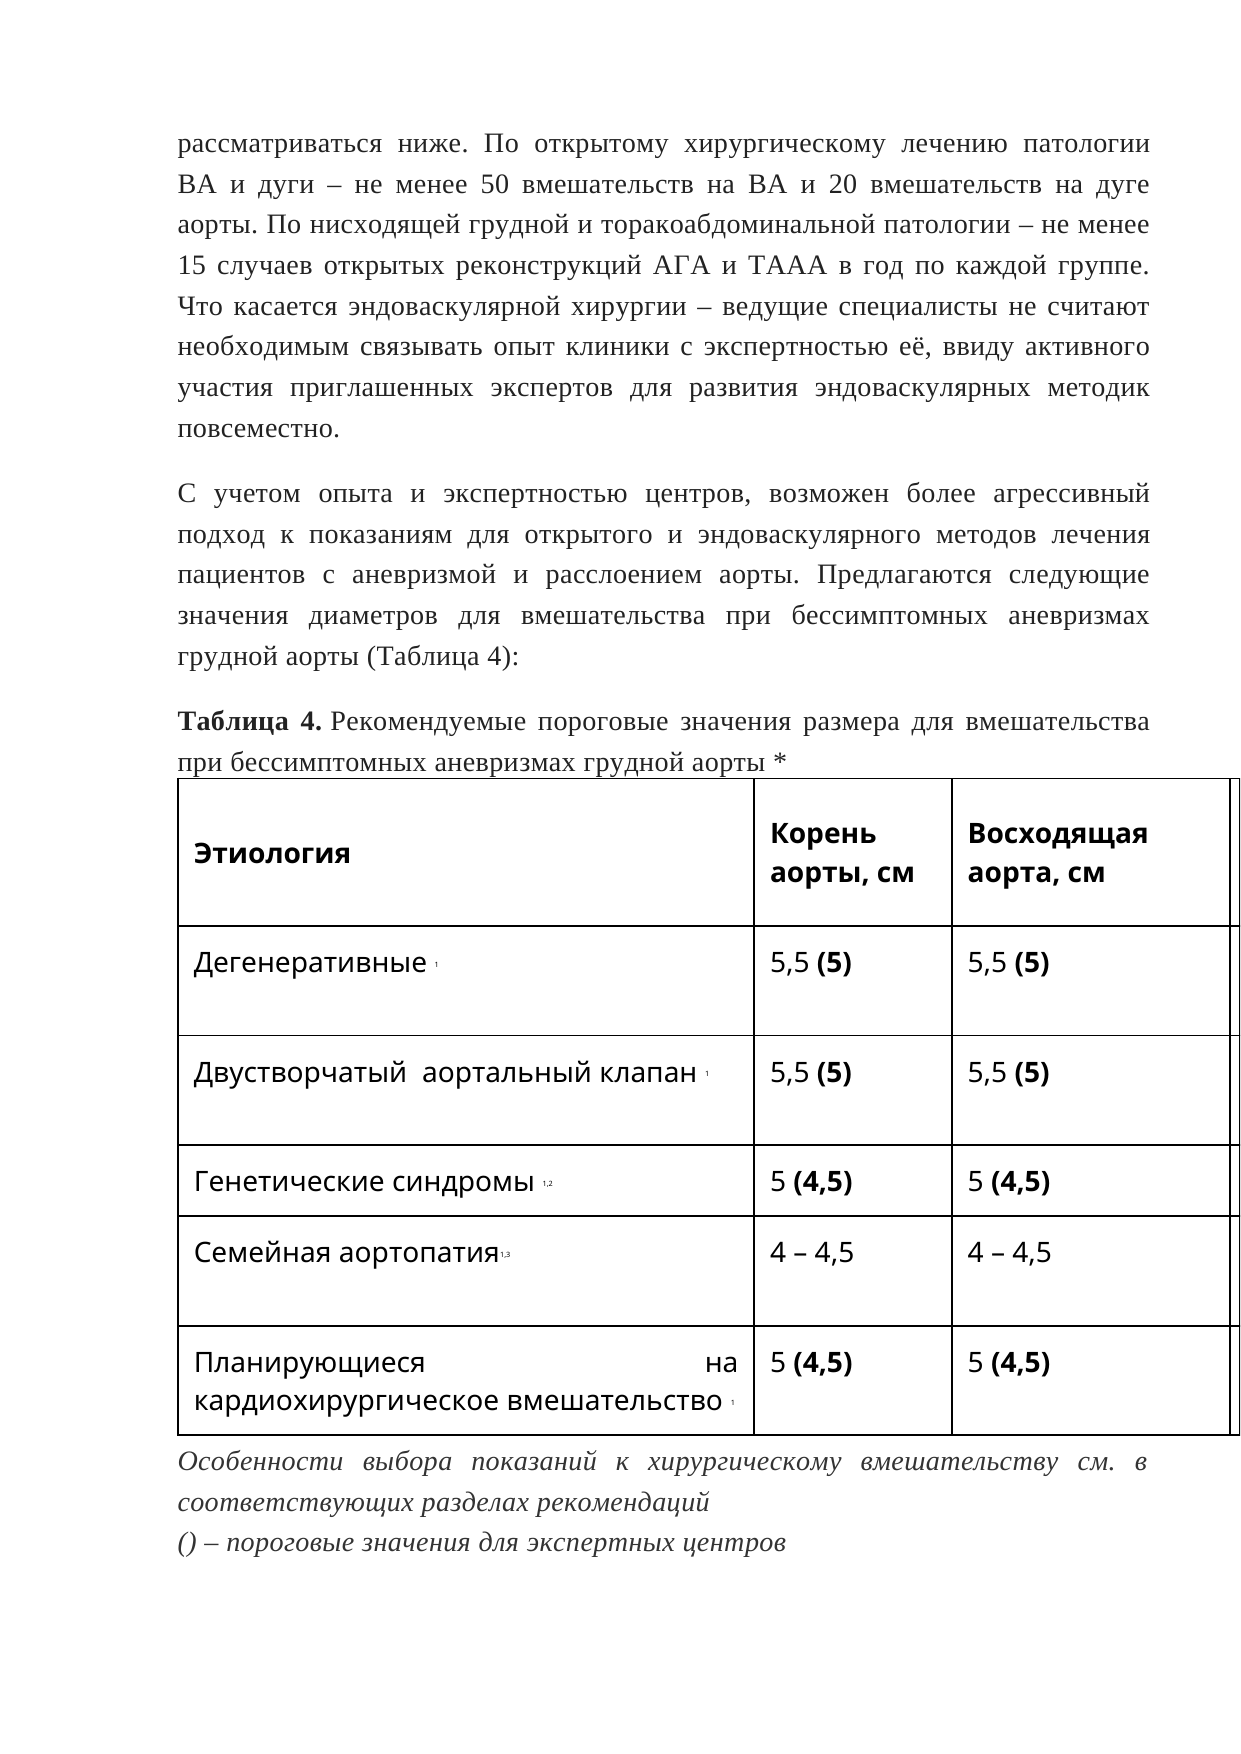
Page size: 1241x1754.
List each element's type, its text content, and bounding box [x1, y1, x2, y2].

table_cell 5 (4,5) [953, 1146, 1229, 1215]
table_cell Двустворчатый аортальный клапан 1 [179, 1036, 753, 1144]
table_cell Планирующиеся на кардиохирургическое вмешательство 1 [179, 1327, 753, 1434]
text Особенности выбора показаний к хирургическому вмешательству см. в соответствующих разделах рекомендаций [177, 1436, 1152, 1517]
table_header Этиология [179, 779, 753, 925]
table_cell 5 (4,5) [755, 1146, 951, 1215]
table_header Восходящая аорта, см [953, 779, 1229, 925]
table_cell 5 (4,5) [953, 1327, 1229, 1434]
table_header Корень аорты, см [755, 779, 951, 925]
table_cell 5 (4,5) [755, 1327, 951, 1434]
table_cell 4 – 4,5 [755, 1217, 951, 1325]
text () – пороговые значения для экспертных центров [177, 1517, 1152, 1558]
text Таблица 4. Рекомендуемые пороговые значения размера для вмешательства при бессимптомных аневризмах грудной аорты * [177, 696, 1152, 777]
table_cell 5,5 (5) [755, 927, 951, 1035]
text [177, 118, 1152, 443]
table_cell Дегенеративные 1 [179, 927, 753, 1035]
table_cell 5,5 (5) [755, 1036, 951, 1144]
text С учетом опыта и экспертностью центров, возможен более агрессивный подход к показаниям для открытого и эндоваскулярного методов лечения пациентов с аневризмой и расслоением аорты. Предлагаются следующие значения диаметров для вмешательства при бессимптомных аневризмах грудной аорты (Таблица 4): [177, 468, 1152, 671]
table_cell Семейная аортопатия1,3 [179, 1217, 753, 1325]
table_cell 4 – 4,5 [953, 1217, 1229, 1325]
table_cell 5,5 (5) [953, 927, 1229, 1035]
table_cell Генетические синдромы 1,2 [179, 1146, 753, 1215]
table_cell 5,5 (5) [953, 1036, 1229, 1144]
